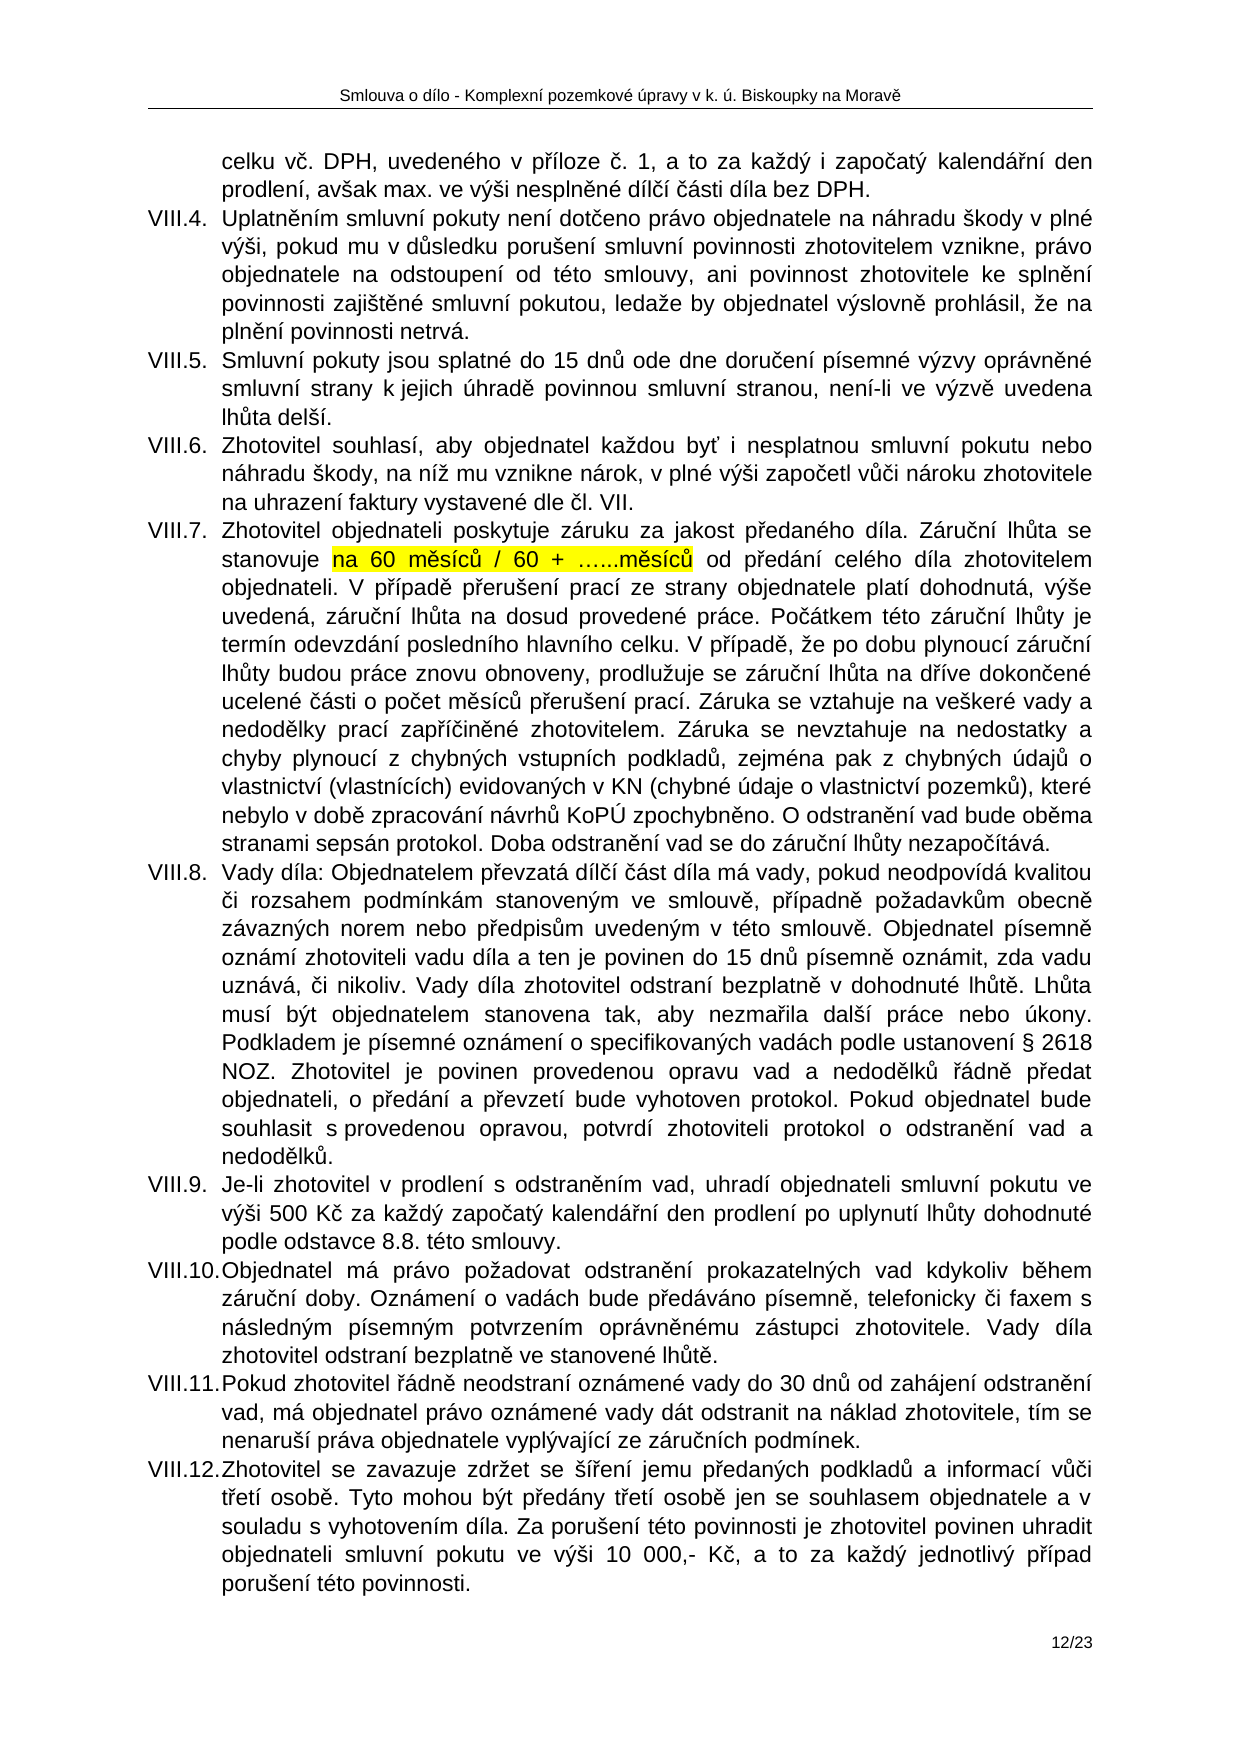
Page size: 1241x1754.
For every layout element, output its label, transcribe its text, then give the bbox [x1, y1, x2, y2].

list Smluvní pokuty jsou splatné do 15 dnů ode dne doručení písemné výzvy oprávněné smluvní strany k jejich úhradě povinnou smluvní stranou, není-li ve výzvě uvedena lhůta delší. [148, 347, 1093, 430]
list Pokud zhotovitel řádně neodstraní oznámené vady do 30 dnů od zahájení odstranění vad, má objednatel právo oznámené vady dát odstranit na náklad zhotovitele, tím se nenaruší práva objednatele vyplývající ze záručních podmínek. [148, 1370, 1093, 1454]
list Uplatněním smluvní pokuty není dotčeno právo objednatele na náhradu škody v plné výši, pokud mu v důsledku porušení smluvní povinnosti zhotovitelem vznikne, právo objednatele na odstoupení od této smlouvy, ani povinnost zhotovitele ke splnění povinnosti zajištěné smluvní pokutou, ledaže by objednatel výslovně prohlásil, že na plnění povinnosti netrvá. [148, 204, 1093, 344]
list Zhotovitel souhlasí, aby objednatel každou byť i nesplatnou smluvní pokutu nebo náhradu škody, na níž mu vznikne nárok, v plné výši započetl vůči nároku zhotovitele na uhrazení faktury vystavené dle čl. VII. [148, 432, 1093, 515]
list Je-li zhotovitel v prodlení s odstraněním vad, uhradí objednateli smluvní pokutu ve výši 500 Kč za každý započatý kalendářní den prodlení po uplynutí lhůty dohodnuté podle odstavce 8.8. této smlouvy. [148, 1171, 1093, 1254]
list Objednatel má právo požadovat odstranění prokazatelných vad kdykoliv během záruční doby. Oznámení o vadách bude předáváno písemně, telefonicky či faxem s následným písemným potvrzením oprávněnému zástupci zhotovitele. Vady díla zhotovitel odstraní bezplatně ve stanovené lhůtě. [148, 1257, 1093, 1368]
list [148, 148, 1093, 202]
list Zhotovitel se zavazuje zdržet se šíření jemu předaných podkladů a informací vůči třetí osobě. Tyto mohou být předány třetí osobě jen se souhlasem objednatele a v souladu s vyhotovením díla. Za porušení této povinnosti je zhotovitel povinen uhradit objednateli smluvní pokutu ve výši 10 000,- Kč, a to za každý jednotlivý případ porušení této povinnosti. [148, 1456, 1093, 1596]
list Zhotovitel objednateli poskytuje záruku za jakost předaného díla. Záruční lhůta se stanovuje na 60 měsíců / 60 + …...měsíců od předání celého díla zhotovitelem objednateli. V případě přerušení prací ze strany objednatele platí dohodnutá, výše uvedená, záruční lhůta na dosud provedené práce. Počátkem této záruční lhůty je termín odevzdání posledního hlavního celku. V případě, že po dobu plynoucí záruční lhůty budou práce znovu obnoveny, prodlužuje se záruční lhůta na dříve dokončené ucelené části o počet měsíců přerušení prací. Záruka se vztahuje na veškeré vady a nedodělky prací zapříčiněné zhotovitelem. Záruka se nevztahuje na nedostatky a chyby plynoucí z chybných vstupních podkladů, zejména pak z chybných údajů o vlastnictví (vlastnících) evidovaných v KN (chybné údaje o vlastnictví pozemků), které nebylo v době zpracování návrhů KoPÚ zpochybněno. O odstranění vad bude oběma stranami sepsán protokol. Doba odstranění vad se do záruční lhůty nezapočítává. [148, 517, 1093, 856]
list Vady díla: Objednatelem převzatá dílčí část díla má vady, pokud neodpovídá kvalitou či rozsahem podmínkám stanoveným ve smlouvě, případně požadavkům obecně závazných norem nebo předpisům uvedeným v této smlouvě. Objednatel písemně oznámí zhotoviteli vadu díla a ten je povinen do 15 dnů písemně oznámit, zda vadu uznává, či nikoliv. Vady díla zhotovitel odstraní bezplatně v dohodnuté lhůtě. Lhůta musí být objednatelem stanovena tak, aby nezmařila další práce nebo úkony. Podkladem je písemné oznámení o specifikovaných vadách podle ustanovení § 2618 NOZ. Zhotovitel je povinen provedenou opravu vad a nedodělků řádně předat objednateli, o předání a převzetí bude vyhotoven protokol. Pokud objednatel bude souhlasit s provedenou opravou, potvrdí zhotoviteli protokol o odstranění vad a nedodělků. [148, 858, 1093, 1169]
